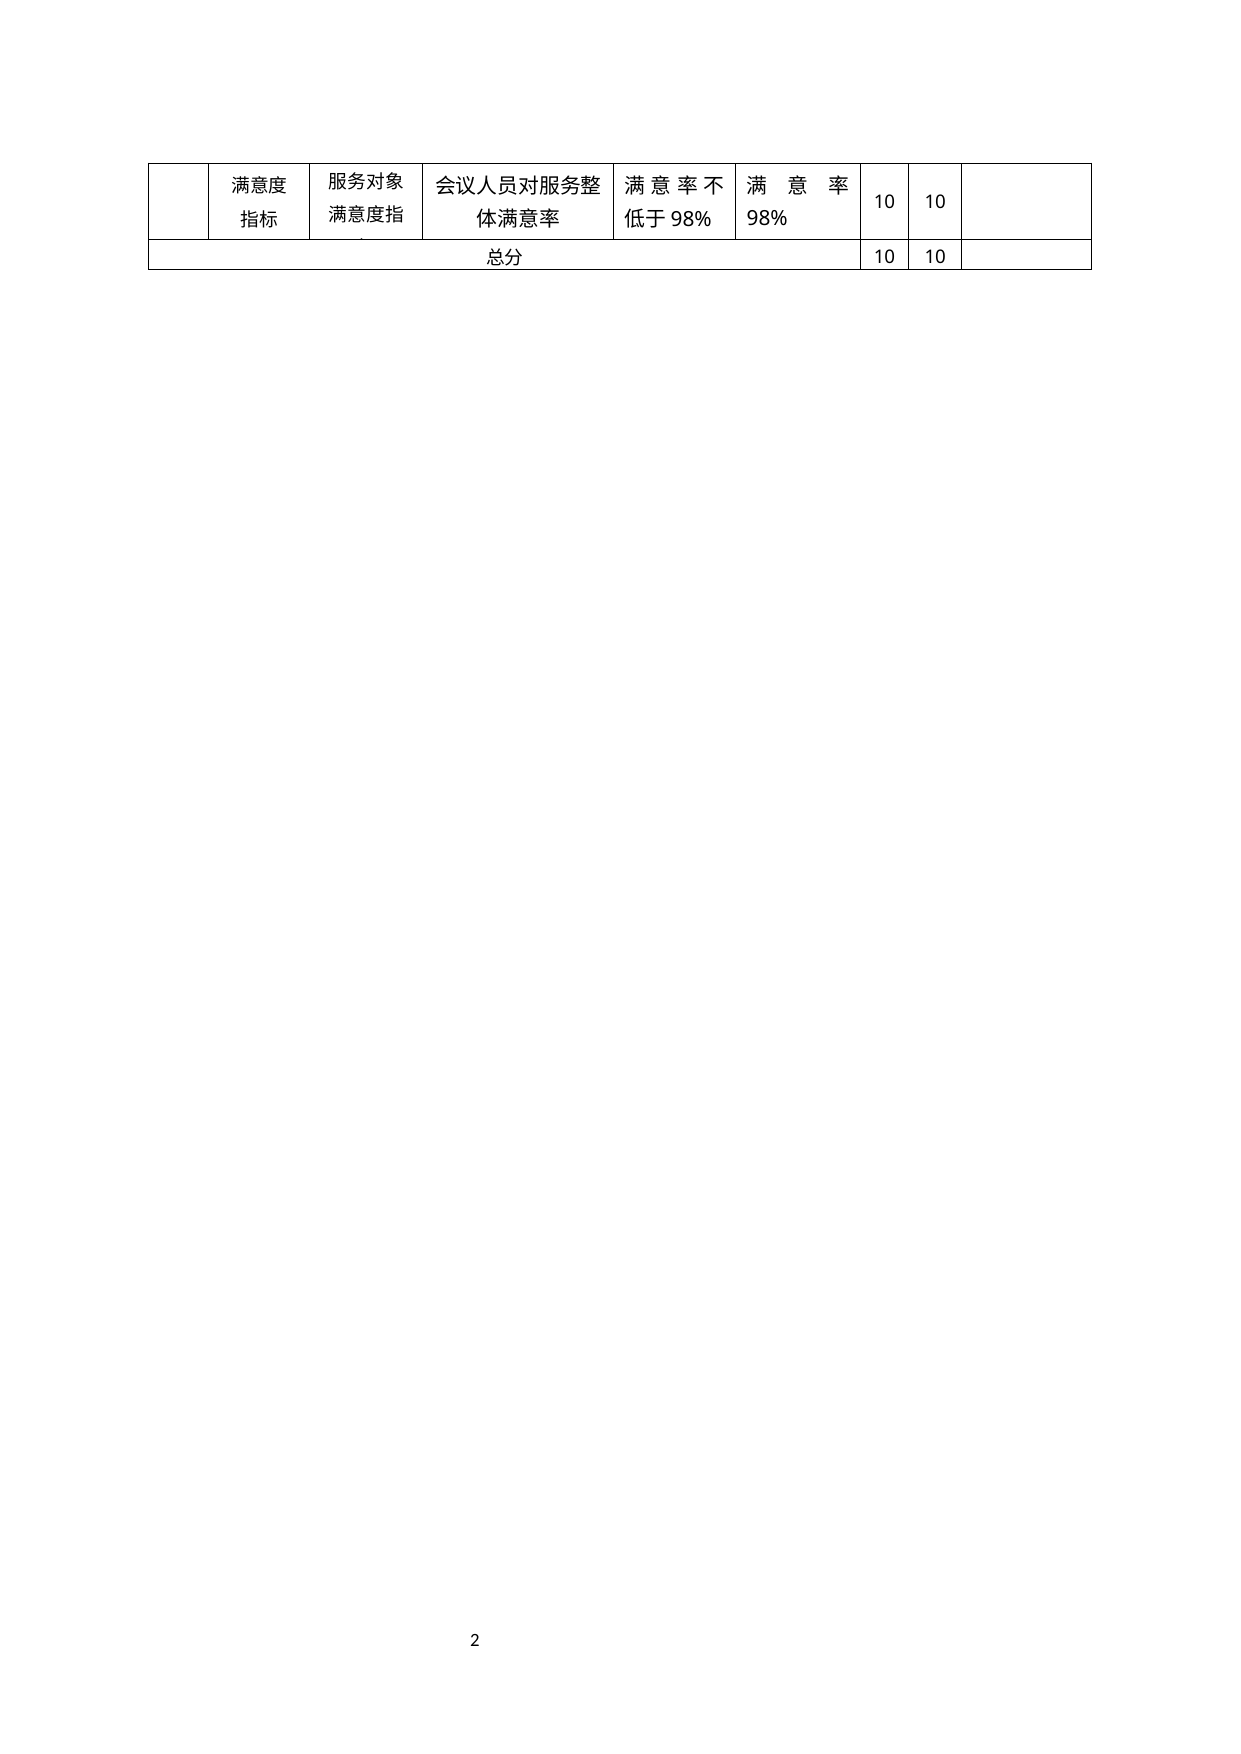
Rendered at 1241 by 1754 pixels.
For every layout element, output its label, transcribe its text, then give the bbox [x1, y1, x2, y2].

table_cell 10 [861, 164, 908, 239]
table_cell 10 [909, 164, 961, 239]
table_cell [962, 164, 1091, 239]
table_cell 满意度 指标 [209, 164, 309, 239]
table_cell [962, 240, 1091, 269]
table_cell 100 [909, 240, 961, 269]
table_cell 会议人员对服务整体满意率 [423, 164, 613, 239]
table_cell 服务对象满意度指标 [310, 164, 422, 239]
table_cell 100 [861, 240, 908, 269]
table_cell 满意率不低于98% [614, 164, 735, 239]
table_cell 总分 [149, 240, 860, 269]
table_cell 满意率98% [736, 164, 860, 239]
